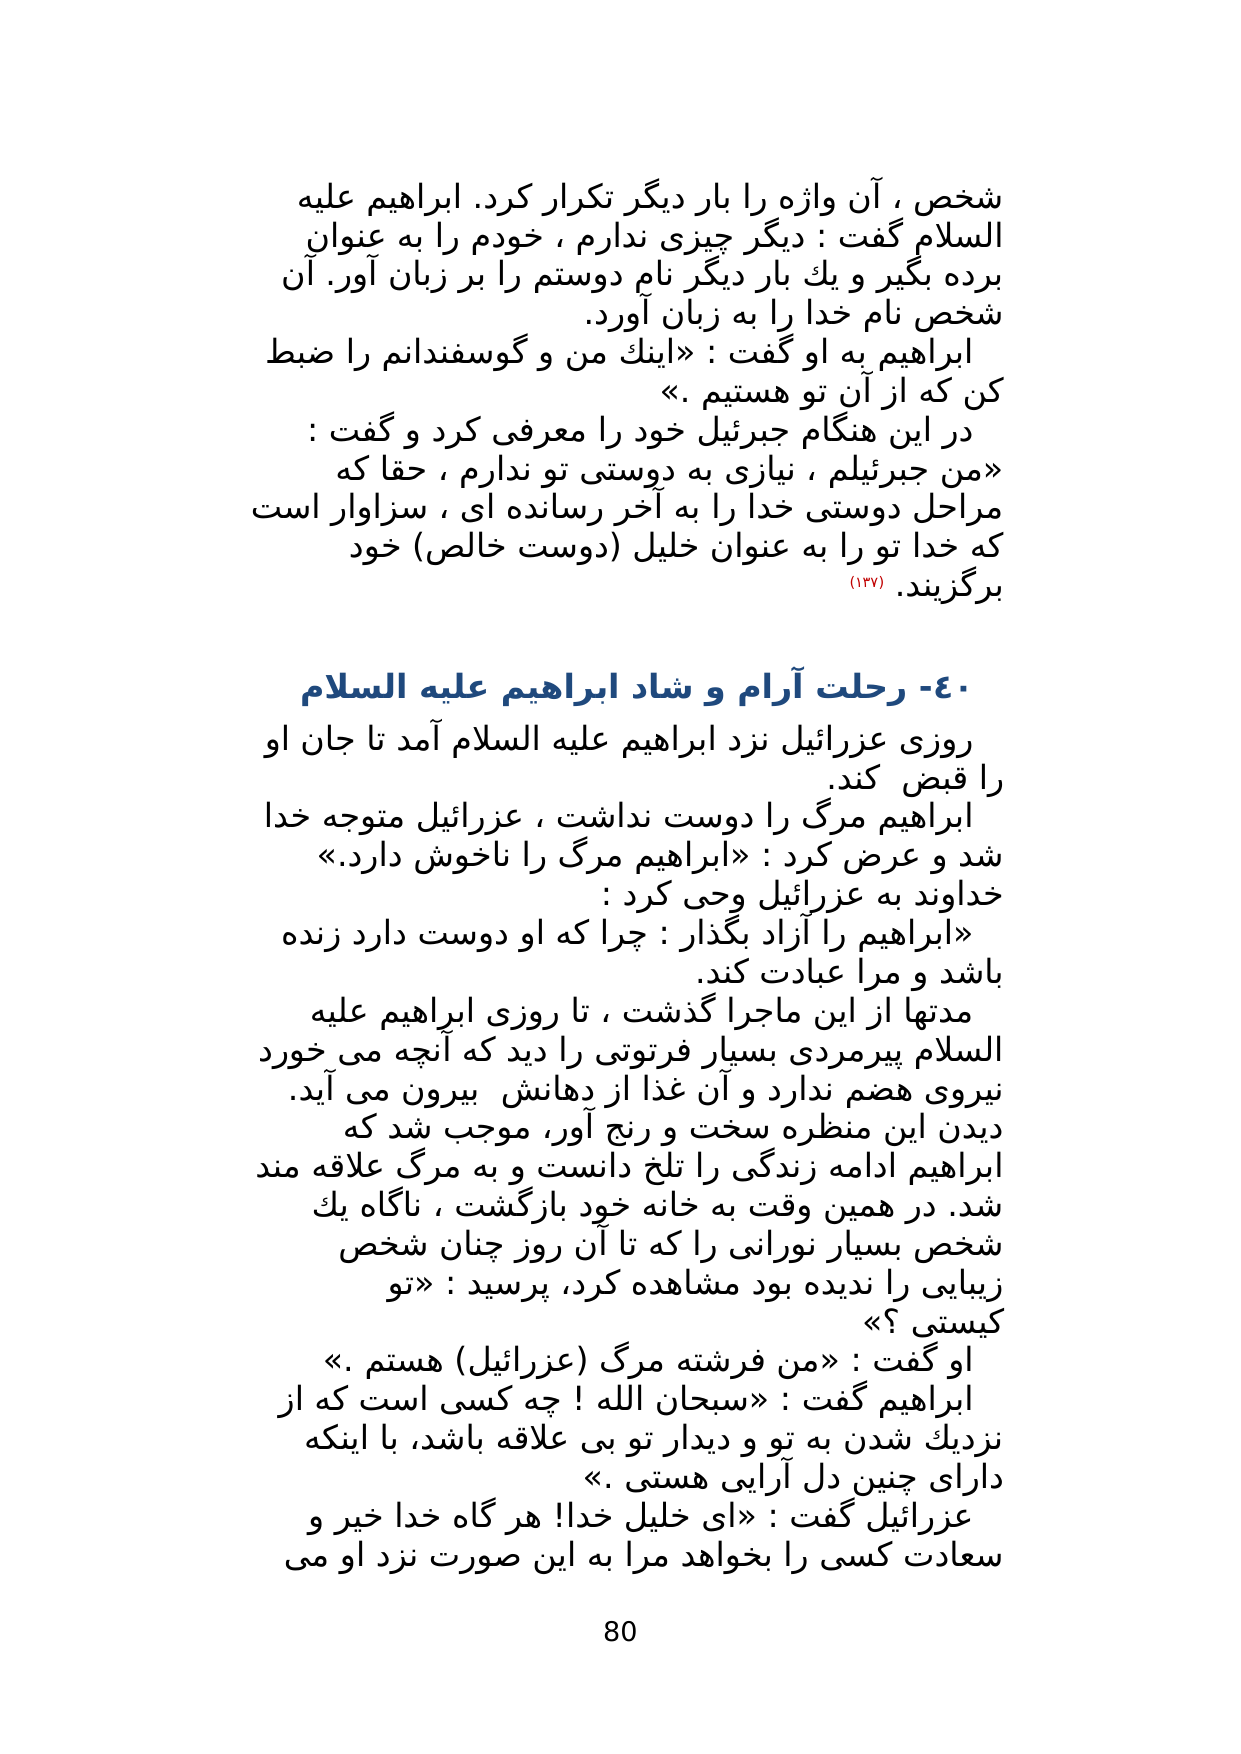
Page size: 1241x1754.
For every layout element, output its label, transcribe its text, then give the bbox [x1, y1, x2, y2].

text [236, 177, 1004, 333]
text ابراهيم به او گفت : «اينك من و گوسفندانم را ضبط كن كه از آن تو هستيم .» [236, 333, 1004, 410]
text ابراهيم گفت : «سبحان الله ! چه كسى است كه از نزديك شدن به تو و ديدار تو بى علاقه باشد، با اينكه داراى چنين دل آرايى هستى .» [236, 1380, 1004, 1496]
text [236, 1496, 1004, 1574]
subtitle ٤٠- رحلت آرام و شاد ابراهيم عليه السلام [236, 668, 1004, 707]
text «ابراهيم را آزاد بگذار : چرا كه او دوست دارد زنده باشد و مرا عبادت كند. [236, 913, 1004, 991]
text مدتها از اين ماجرا گذشت ، تا روزى ابراهيم عليه السلام پيرمردى بسيار فرتوتى را ديد كه آنچه مى خورد نيروى هضم ندارد و آن غذا از دهانش ‍ بيرون مى آيد. ديدن اين منظره سخت و رنج آور، موجب شد كه ابراهيم ادامه زندگى را تلخ دانست و به مرگ علاقه مند شد. در همين وقت به خانه خود بازگشت ، ناگاه يك شخص بسيار نورانى را كه تا آن روز چنان شخص ‍ زيبايى را نديده بود مشاهده كرد، پرسيد : «تو كيستى ؟» [236, 991, 1004, 1341]
text ابراهيم مرگ را دوست نداشت ، عزرائيل متوجه خدا شد و عرض كرد : «ابراهيم مرگ را ناخوش دارد.» خداوند به عزرائيل وحى كرد : [236, 797, 1004, 913]
text روزى عزرائيل نزد ابراهيم عليه السلام آمد تا جان او را قبض ‍ كند. [236, 719, 1004, 797]
text او گفت : «من فرشته مرگ (عزرائيل) هستم .» [236, 1341, 1004, 1380]
text در اين هنگام جبرئيل خود را معرفى كرد و گفت : «من جبرئيلم ، نيازى به دوستى تو ندارم ، حقا كه مراحل دوستى خدا را به آخر رسانده اى ، سزاوار است كه خدا تو را به عنوان خليل (دوست خالص) خود برگزيند. (١٣٧) [236, 410, 1004, 604]
